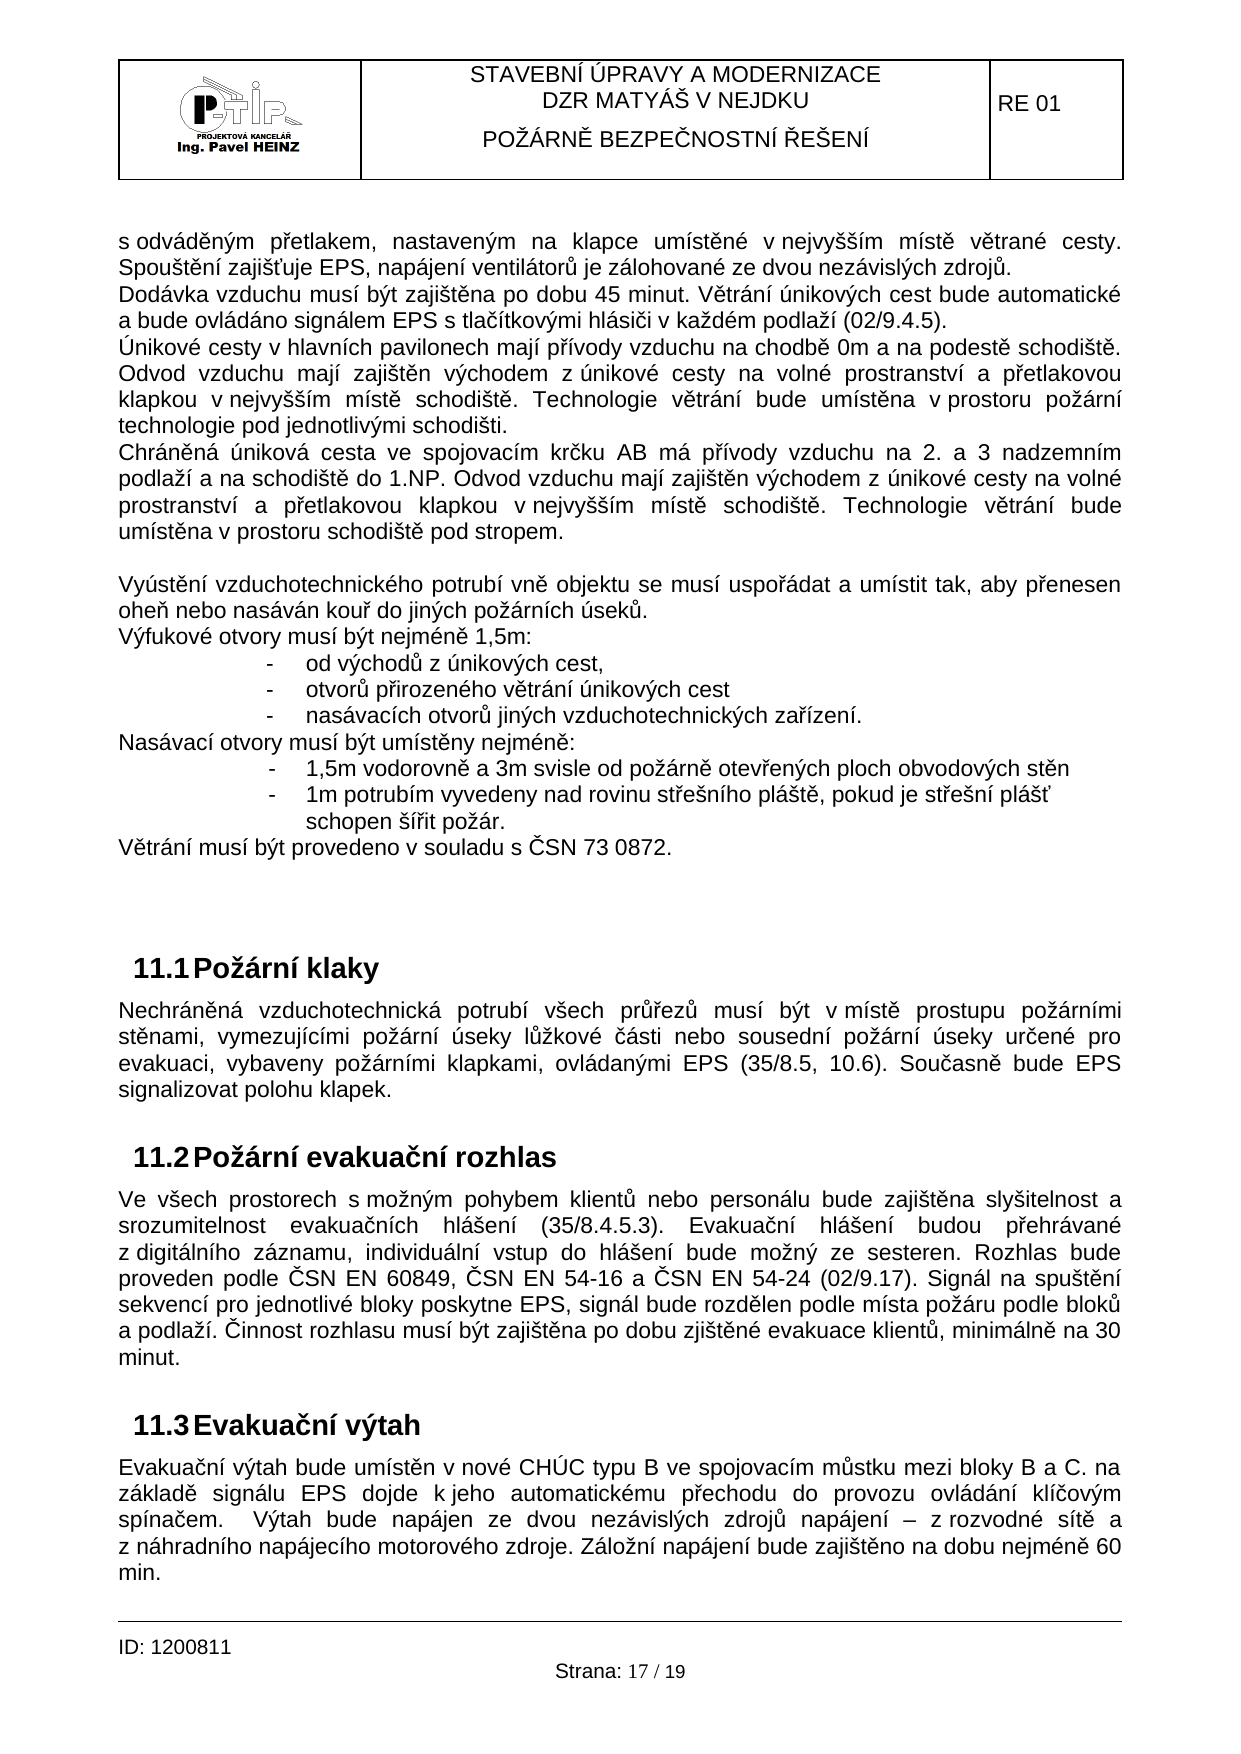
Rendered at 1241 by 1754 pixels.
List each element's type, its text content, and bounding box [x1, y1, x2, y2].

text Evakuační výtah bude umístěn v nové CHÚC typu B ve spojovacím můstku mezi bloky B a C. na základě signálu EPS dojde k jeho automatickému přechodu do provozu ovládání klíčovým spínačem. Výtah bude napájen ze dvou nezávislých zdrojů napájení – z rozvodné sítě a z náhradního napájecího motorového zdroje. Záložní napájení bude zajištěno na dobu nejméně 60 min. [118, 1454, 1122, 1586]
text Nechráněná vzduchotechnická potrubí všech průřezů musí být v místě prostupu požárními stěnami, vymezujícími požární úseky lůžkové části nebo sousední požární úseky určené pro evakuaci, vybaveny požárními klapkami, ovládanými EPS (35/8.5, 10.6). Současně bude EPS signalizovat polohu klapek. [118, 997, 1122, 1102]
text Větrání musí být provedeno v souladu s ČSN 73 0872. [118, 834, 1122, 861]
subtitle Evakuační výtah [133, 1408, 1122, 1441]
list od východů z únikových cest, [266, 650, 1122, 676]
text Výfukové otvory musí být nejméně 1,5m: [118, 623, 1122, 650]
text Ve všech prostorech s možným pohybem klientů nebo personálu bude zajištěna slyšitelnost a srozumitelnost evakuačních hlášení (35/8.4.5.3). Evakuační hlášení budou přehrávané z digitálního záznamu, individuální vstup do hlášení bude možný ze sesteren. Rozhlas bude proveden podle ČSN EN 60849, ČSN EN 54-16 a ČSN EN 54-24 (02/9.17). Signál na spuštění sekvencí pro jednotlivé bloky poskytne EPS, signál bude rozdělen podle místa požáru podle bloků a podlaží. Činnost rozhlasu musí být zajištěna po dobu zjištěné evakuace klientů, minimálně na 30 minut. [118, 1186, 1122, 1370]
list otvorů přirozeného větrání únikových cest [266, 676, 1122, 702]
list nasávacích otvorů jiných vzduchotechnických zařízení. [266, 702, 1122, 729]
text Dodávka vzduchu musí být zajištěna po dobu 45 minut. Větrání únikových cest bude automatické a bude ovládáno signálem EPS s tlačítkovými hlásiči v každém podlaží (02/9.4.5). [118, 281, 1122, 333]
list 1m potrubím vyvedeny nad rovinu střešního pláště, pokud je střešní plášť schopen šířit požár. [268, 781, 1122, 834]
subtitle Požární evakuační rozhlas [133, 1140, 1122, 1173]
text Únikové cesty v hlavních pavilonech mají přívody vzduchu na chodbě 0m a na podestě schodiště. Odvod vzduchu mají zajištěn východem z únikové cesty na volné prostranství a přetlakovou klapkou v nejvyšším místě schodiště. Technologie větrání bude umístěna v prostoru požární technologie pod jednotlivými schodišti. [118, 333, 1122, 439]
text Chráněná úniková cesta ve spojovacím krčku AB má přívody vzduchu na 2. a 3 nadzemním podlaží a na schodiště do 1.NP. Odvod vzduchu mají zajištěn východem z únikové cesty na volné prostranství a přetlakovou klapkou v nejvyšším místě schodiště. Technologie větrání bude umístěna v prostoru schodiště pod stropem. [118, 439, 1122, 544]
subtitle Požární klaky [133, 951, 1122, 984]
text Vyústění vzduchotechnického potrubí vně objektu se musí uspořádat a umístit tak, aby přenesen oheň nebo nasáván kouř do jiných požárních úseků. [118, 571, 1122, 623]
picture [172, 73, 307, 163]
list 1,5m vodorovně a 3m svisle od požárně otevřených ploch obvodových stěn [268, 755, 1122, 781]
text Nasávací otvory musí být umístěny nejméně: [118, 729, 1122, 755]
